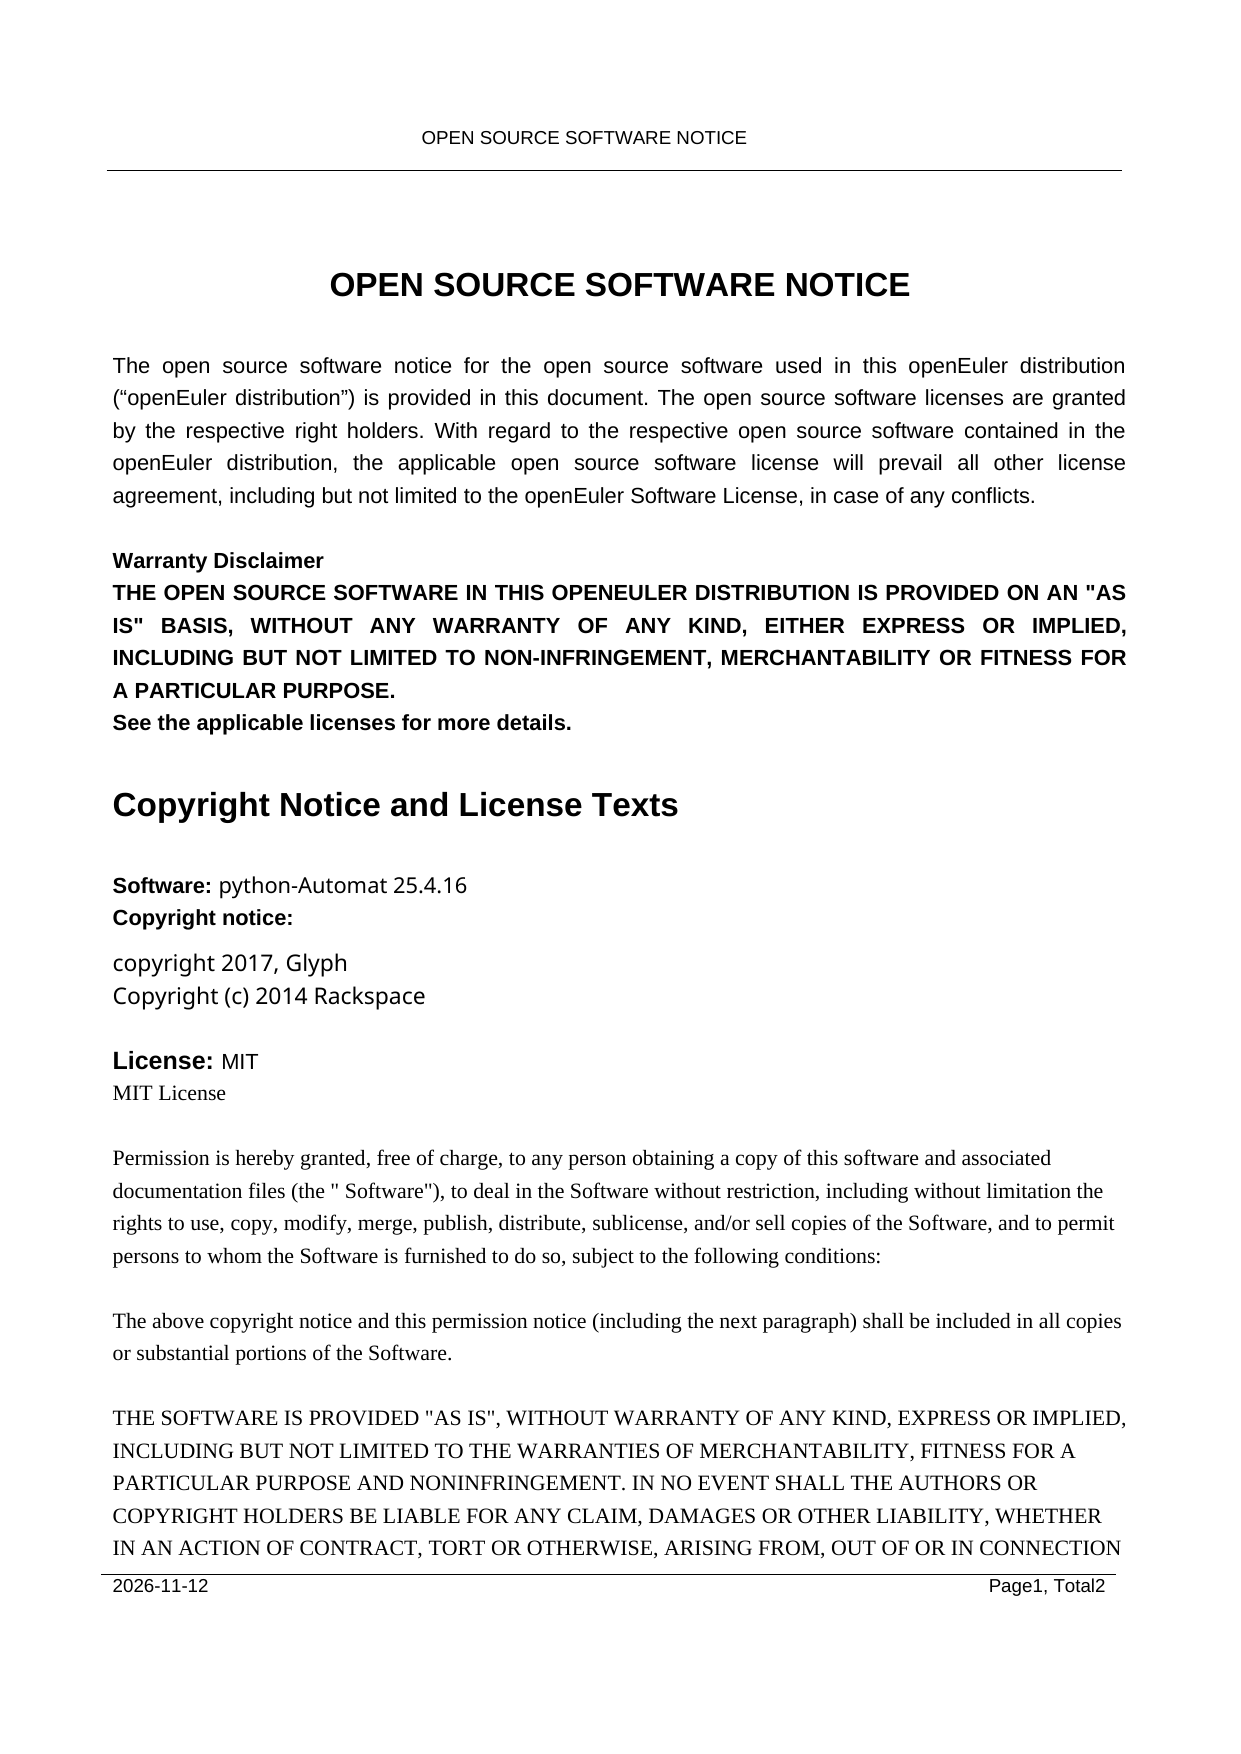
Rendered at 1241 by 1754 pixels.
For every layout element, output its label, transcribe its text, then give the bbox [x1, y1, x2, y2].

text Warranty Disclaimer [112, 544, 1128, 576]
text Copyright Notice and License Texts [112, 771, 1128, 836]
text License: MIT [112, 1044, 1128, 1077]
text OPEN SOURCE SOFTWARE NOTICE [112, 251, 1128, 316]
text THE OPEN SOURCE SOFTWARE IN THIS OPENEULER DISTRIBUTION IS PROVIDED ON AN "AS IS" BASIS, WITHOUT ANY WARRANTY OF ANY KIND, EITHER EXPRESS OR IMPLIED, INCLUDING BUT NOT LIMITED TO NON-INFRINGEMENT, MERCHANTABILITY OR FITNESS FOR A PARTICULAR PURPOSE. See the applicable licenses for more details. [112, 576, 1128, 739]
text The open source software notice for the open source software used in this openEuler distribution (“openEuler distribution”) is provided in this document. The open source software licenses are granted by the respective right holders. With regard to the respective open source software contained in the openEuler distribution, the applicable open source software license will prevail all other license agreement, including but not limited to the openEuler Software License, in case of any conflicts. [112, 349, 1128, 511]
title Software: python-Automat 25.4.16 [112, 869, 1128, 901]
text Copyright notice: [112, 901, 1128, 934]
text copyright 2017, Glyph Copyright (c) 2014 Rackspace [112, 947, 1128, 1044]
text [112, 1077, 1128, 1564]
